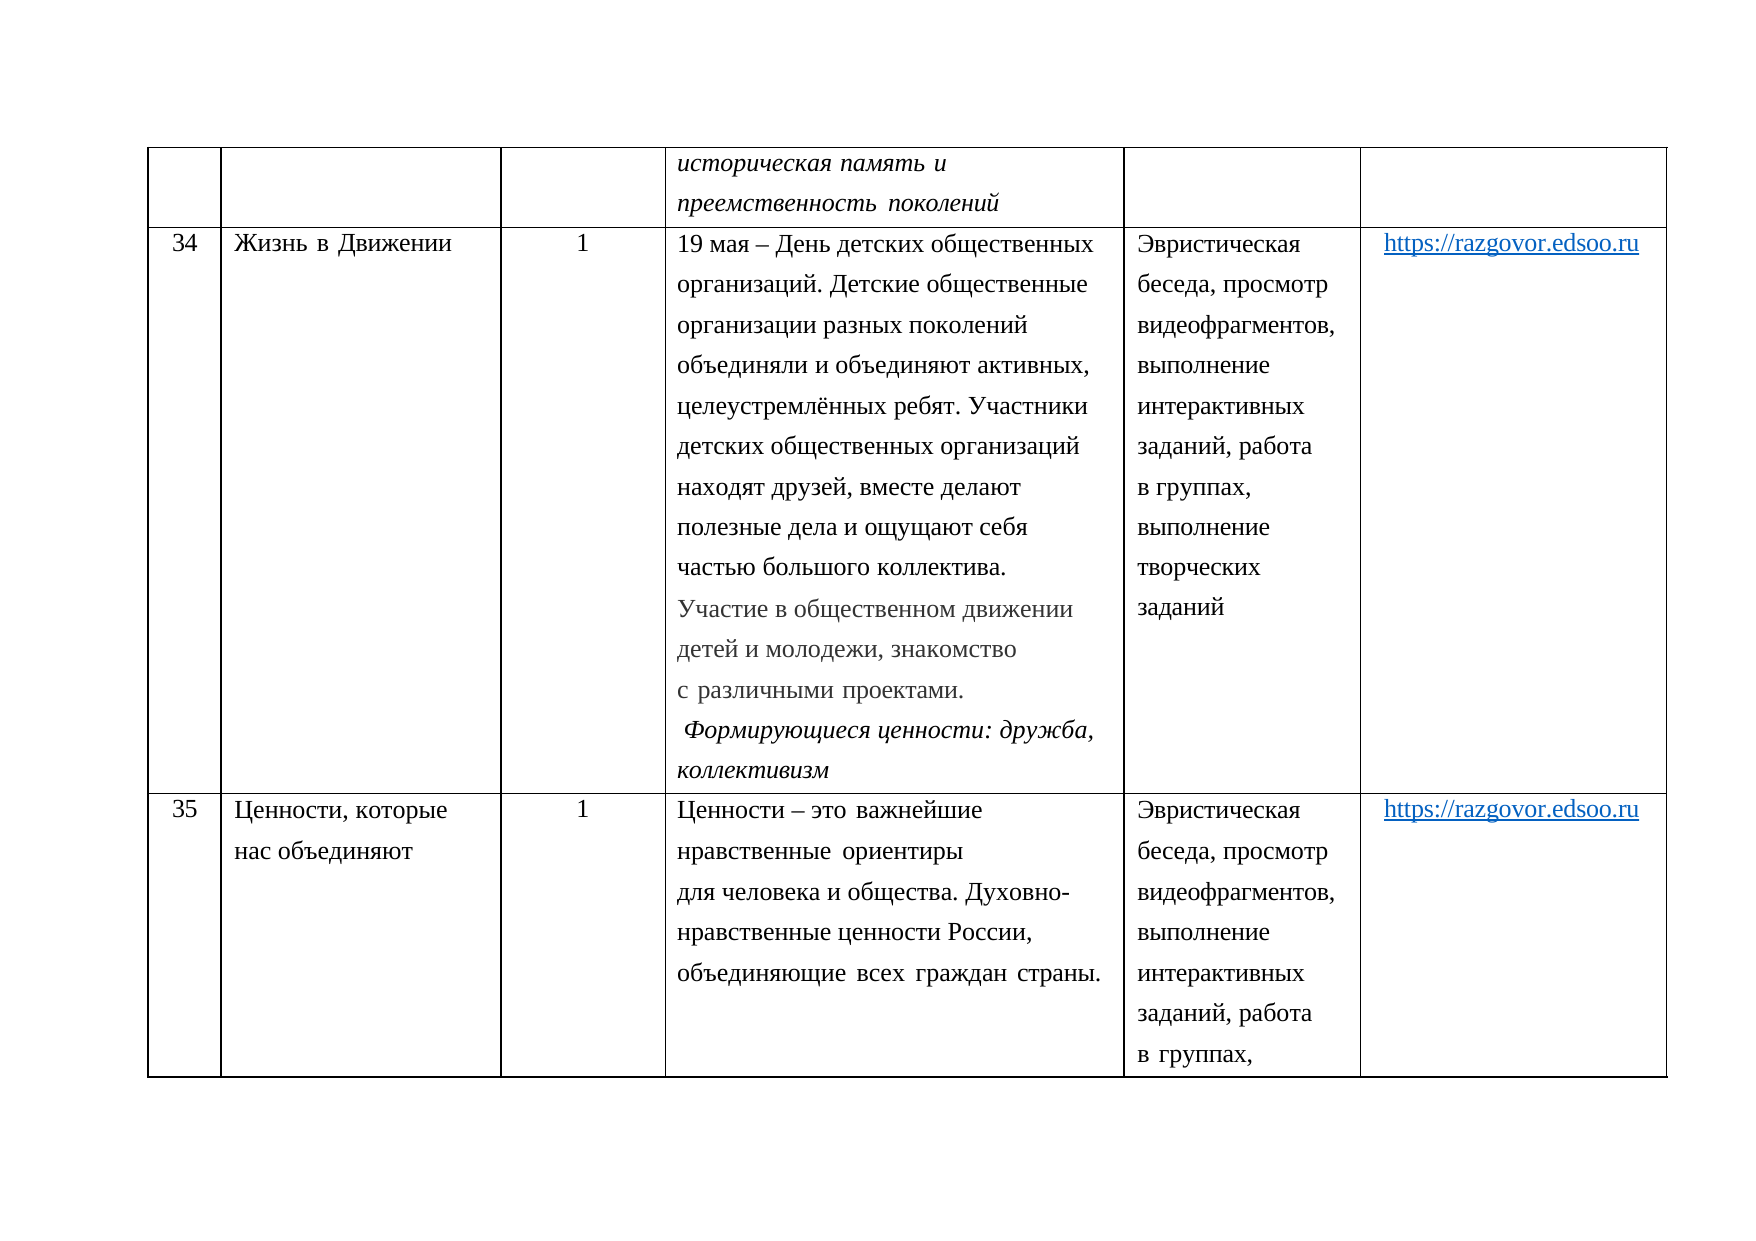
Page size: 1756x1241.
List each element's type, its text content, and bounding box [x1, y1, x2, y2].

table_cell Ценности – это важнейшие нравственные ориентиры для человека и общества. Духовно- нравственные ценности России, объединяющие всех граждан страны. [666, 794, 1123, 1076]
table_header [149, 148, 220, 226]
table_cell 35 [149, 794, 220, 1076]
table_cell https://razgovor.edsoo.ru [1361, 794, 1666, 1076]
table_cell 19 мая – День детских общественных организаций. Детские общественные организации разных поколений объединяли и объединяют активных, целеустремлённых ребят. Участники детских общественных организаций находят друзей, вместе делают полезные дела и ощущают себя частью большого коллектива. Участие в общественном движении детей и молодежи, знакомство с различными проектами. Формирующиеся ценности: дружба, коллективизм [666, 228, 1123, 792]
table_cell 1 [502, 794, 665, 1076]
table_header [502, 148, 665, 226]
table_header [1361, 148, 1666, 226]
table_cell Эвристическая беседа, просмотр видеофрагментов, выполнение интерактивных заданий, работа в группах, [1125, 794, 1360, 1076]
table_cell 34 [149, 228, 220, 792]
table_cell Жизнь в Движении [222, 228, 500, 792]
table_header [1125, 148, 1360, 226]
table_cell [1125, 228, 1360, 792]
table_cell Ценности, которые нас объединяют [222, 794, 500, 1076]
table_cell https://razgovor.edsoo.ru [1361, 228, 1666, 792]
table_header историческая память и преемственность поколений [666, 148, 1123, 226]
table_header [222, 148, 500, 226]
table_cell 1 [502, 228, 665, 792]
